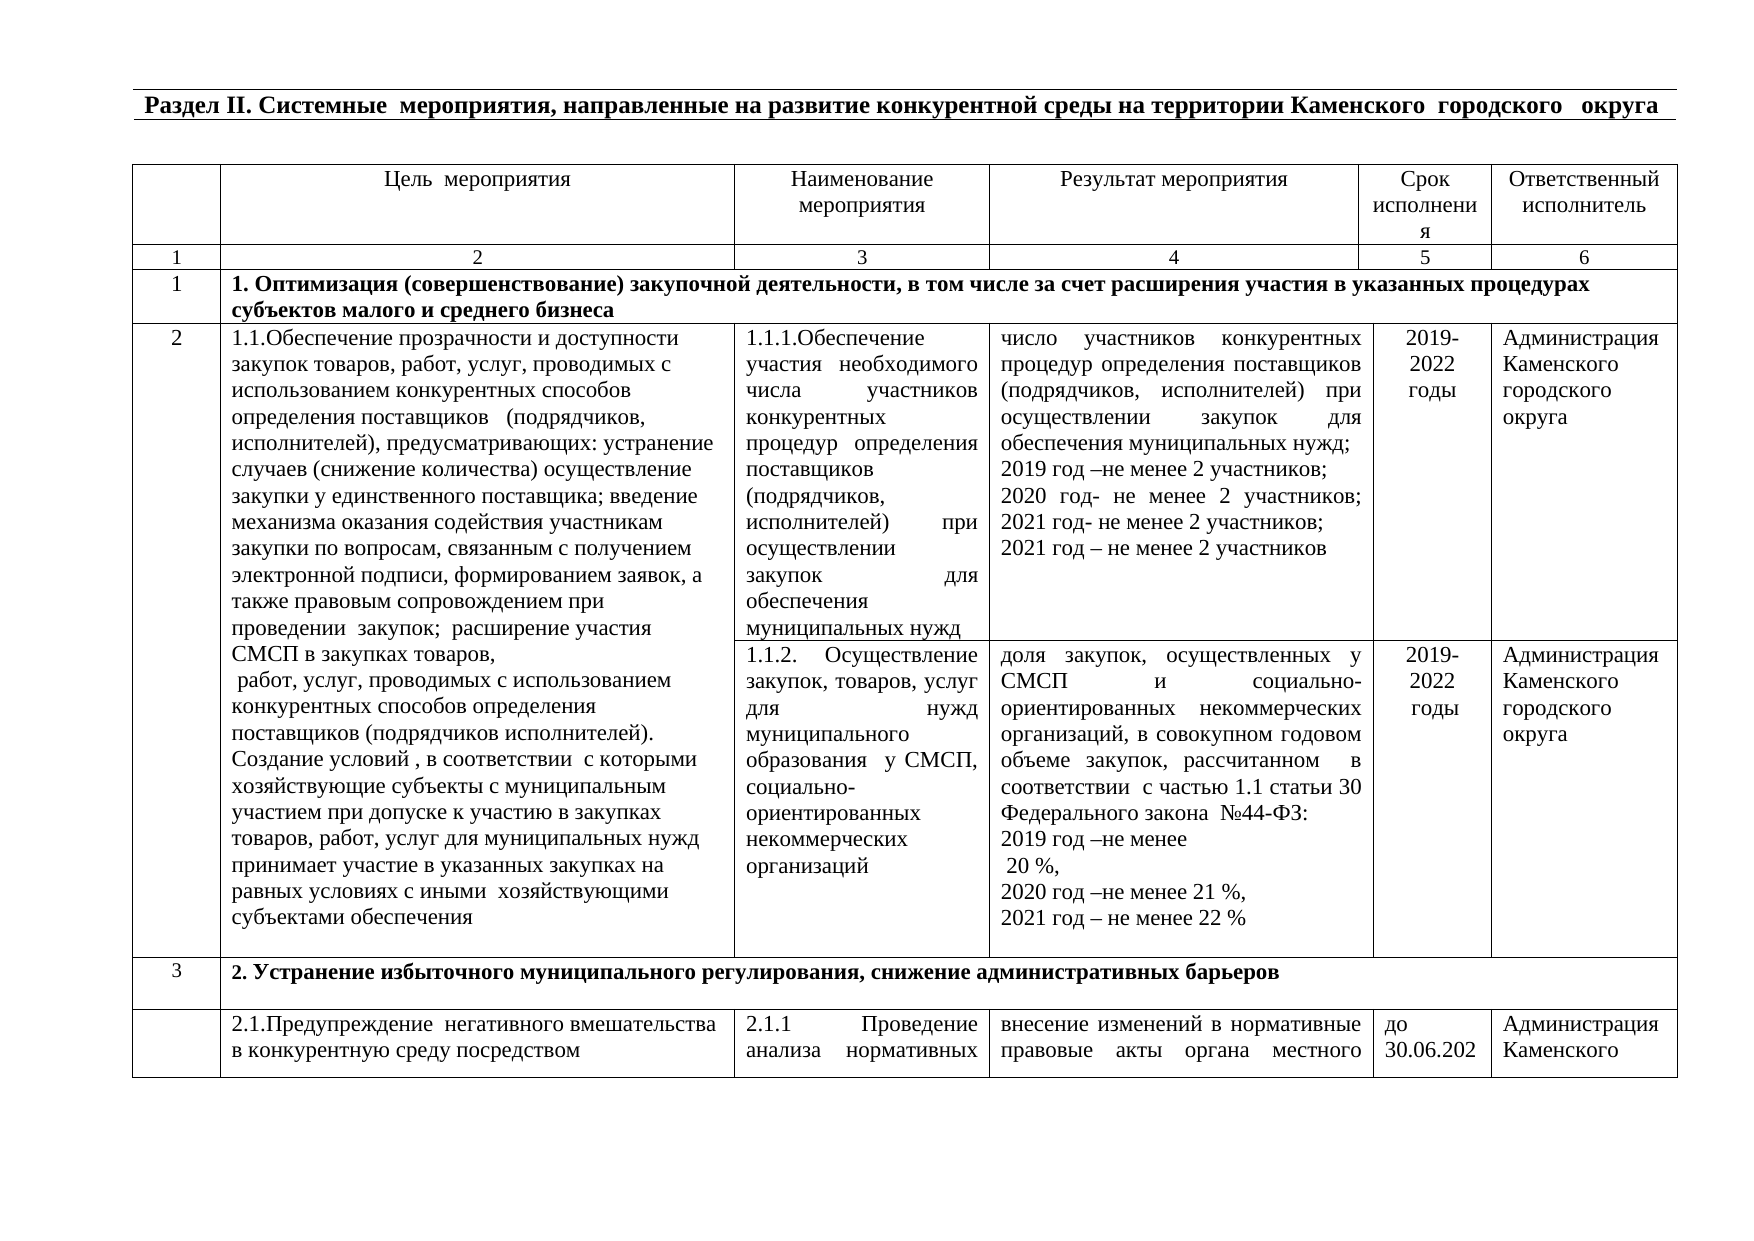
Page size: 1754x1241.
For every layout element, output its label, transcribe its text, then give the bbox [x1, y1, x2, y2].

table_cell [133, 90, 1677, 118]
table_cell 1. Оптимизация (совершенствование) закупочной деятельности, в том числе за счет расширения участия в указанных процедурах субъектов малого и среднего бизнеса [221, 270, 1677, 323]
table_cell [990, 1010, 1373, 1077]
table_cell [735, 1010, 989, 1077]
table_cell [221, 1010, 734, 1077]
table_cell 3 [735, 245, 989, 269]
table_cell [133, 1010, 220, 1077]
table_cell 2 [221, 245, 734, 269]
table_cell 1.1.1.Обеспечение участия необходимого числа участников конкурентных процедур определения поставщиков (подрядчиков, исполнителей) при осуществлении закупок для обеспечения муниципальных нужд [735, 324, 989, 640]
table_cell 2019-2022 годы [1374, 324, 1491, 640]
table_cell 2019-2022 годы [1374, 641, 1491, 957]
table_cell 4 [990, 245, 1358, 269]
table_cell Ответственный исполнитель [1492, 165, 1677, 244]
table_cell 1 [133, 270, 220, 323]
table_cell 1.1.2. Осуществление закупок, товаров, услуг для нужд муниципального образования у СМСП, социально- ориентированных некоммерческих организаций [735, 641, 989, 957]
table_cell до 30.06.2020 [1374, 1010, 1491, 1077]
table_cell 1.1.Обеспечение прозрачности и доступности закупок товаров, работ, услуг, проводимых с использованием конкурентных способов определения поставщиков (подрядчиков, исполнителей), предусматривающих: устранение случаев (снижение количества) осуществление закупки у единственного поставщика; введение механизма оказания содействия участникам закупки по вопросам, связанным с получением электронной подписи, формированием заявок, а также правовым сопровождением при проведении закупок; расширение участия СМСП в закупках товаров, работ, услуг, проводимых с использованием конкурентных способов определения поставщиков (подрядчиков исполнителей). Создание условий , в соответствии с которыми хозяйствующие субъекты с муниципальным участием при допуске к участию в закупках товаров, работ, услуг для муниципальных нужд принимает участие в указанных закупках на равных условиях с иными хозяйствующими субъектами обеспечения [221, 324, 734, 957]
table_cell 5 [1359, 245, 1491, 269]
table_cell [1492, 1010, 1677, 1077]
table_cell Результат мероприятия [990, 165, 1358, 244]
table_cell [133, 165, 220, 244]
table_cell [133, 119, 1677, 164]
table_cell 6 [1492, 245, 1677, 269]
table_cell число участников конкурентных процедур определения поставщиков (подрядчиков, исполнителей) при осуществлении закупок для обеспечения муниципальных нужд; 2019 год –не менее 2 участников; 2020 год- не менее 2 участников; 2021 год- не менее 2 участников; 2021 год – не менее 2 участников [990, 324, 1373, 640]
table_cell доля закупок, осуществленных у СМСП и социально-ориентированных некоммерческих организаций, в совокупном годовом объеме закупок, рассчитанном в соответствии с частью 1.1 статьи 30 Федерального закона №44-ФЗ: 2019 год –не менее 20 %, 2020 год –не менее 21 %, 2021 год – не менее 22 % [990, 641, 1373, 957]
table_cell 2. Устранение избыточного муниципального регулирования, снижение административных барьеров [221, 958, 1677, 1009]
table_cell Администрация Каменского городского округа [1492, 641, 1677, 957]
table_cell 2 [133, 324, 220, 957]
table_cell Наименование мероприятия [735, 165, 989, 244]
table_cell Администрация Каменского городского округа [1492, 324, 1677, 640]
table_cell Срок исполнения [1359, 165, 1491, 244]
table_cell 3 [133, 958, 220, 1009]
table_cell 1 [133, 245, 220, 269]
table_cell Цель мероприятия [221, 165, 734, 244]
